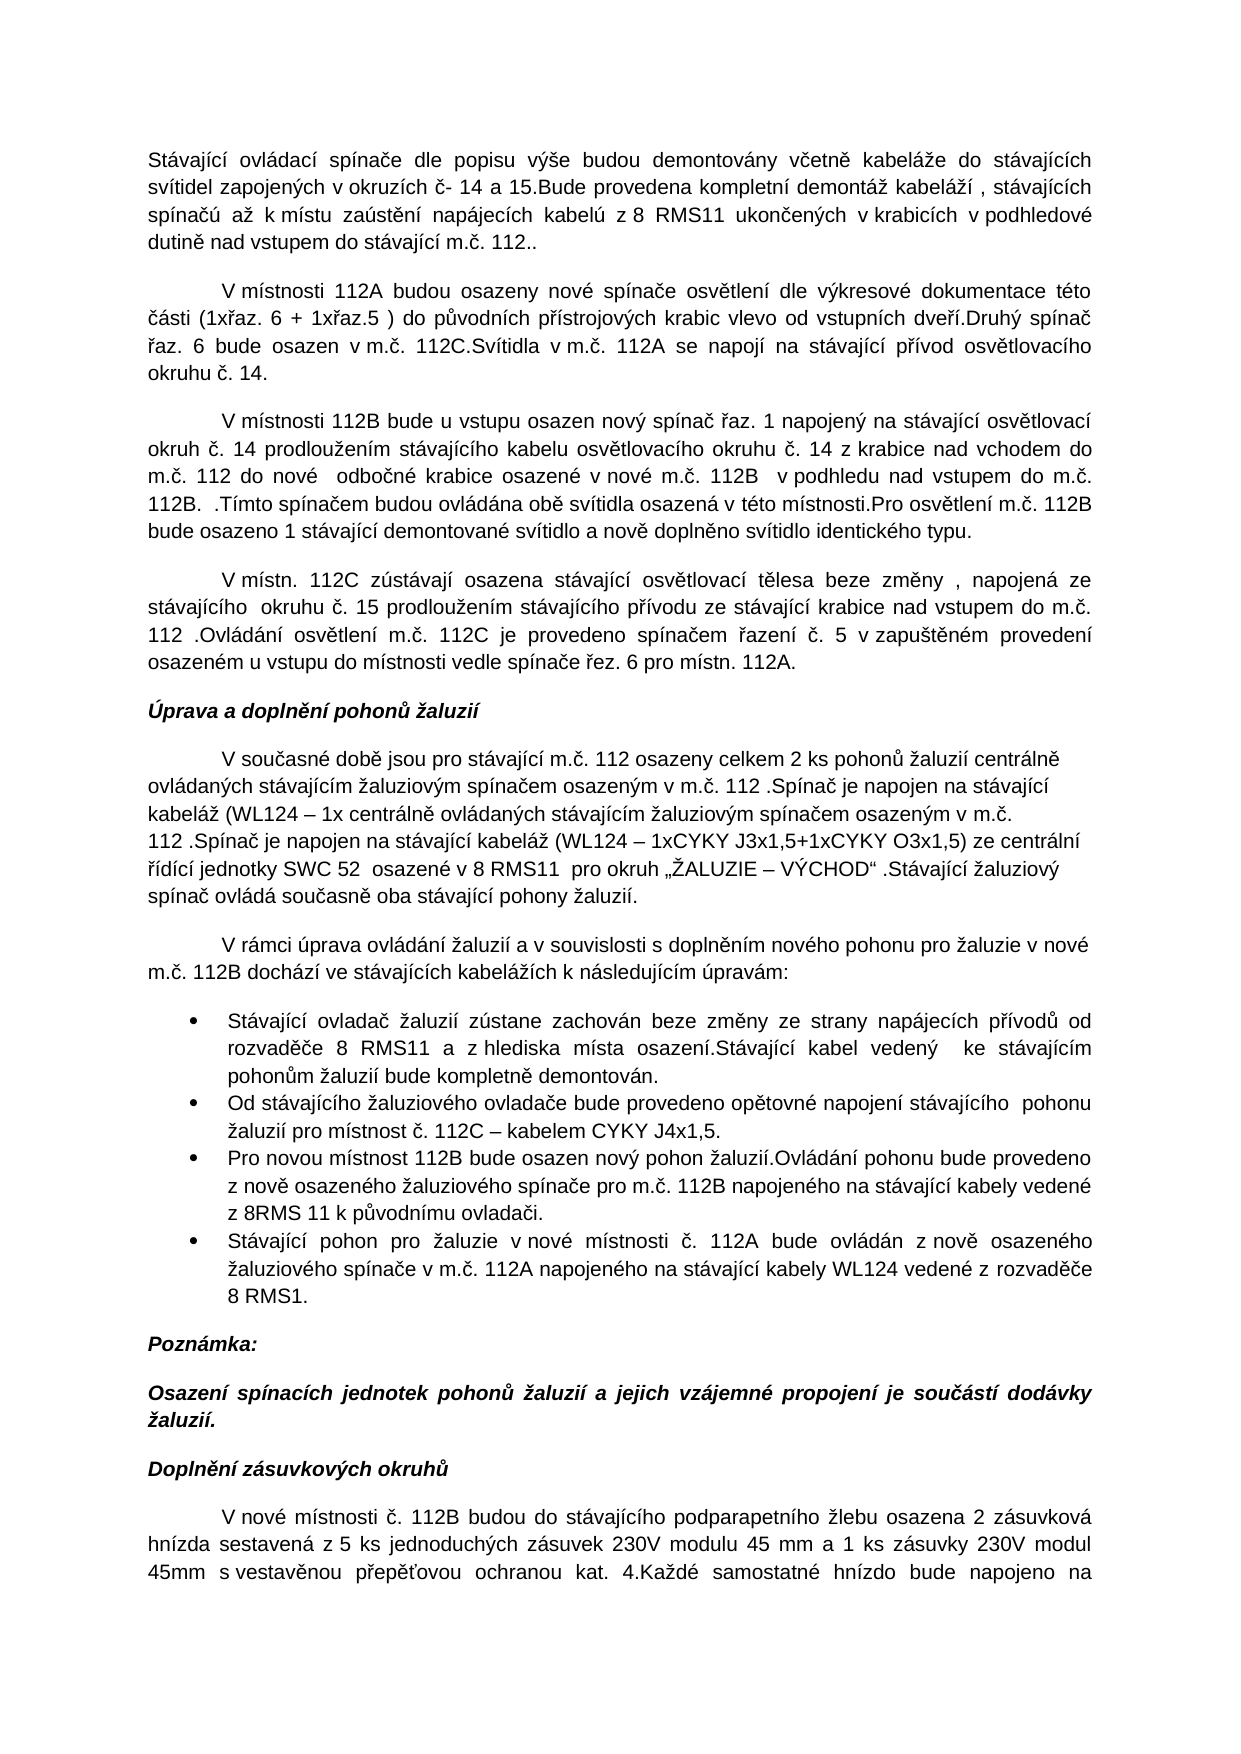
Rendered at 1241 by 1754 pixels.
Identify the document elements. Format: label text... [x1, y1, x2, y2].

list Pro novou místnost 112B bude osazen nový pohon žaluzií.Ovládání pohonu bude provedeno z nově osazeného žaluziového spínače pro m.č. 112B napojeného na stávající kabely vedené z 8RMS 11 k původnímu ovladači. [190, 1146, 1093, 1225]
text Úprava a doplnění pohonů žaluzií [148, 698, 1093, 722]
text Poznámka: [148, 1332, 1093, 1356]
text Stávající ovládací spínače dle popisu výše budou demontovány včetně kabeláže do stávajících svítidel zapojených v okruzích č- 14 a 15.Bude provedena kompletní demontáž kabeláží , stávajících spínačú až k místu zaústění napájecích kabelú z 8 RMS11 ukončených v krabicích v podhledové dutině nad vstupem do stávající m.č. 112.. [148, 148, 1093, 254]
text V místn. 112C zústávají osazena stávající osvětlovací tělesa beze změny , napojená ze stávajícího okruhu č. 15 prodloužením stávajícího přívodu ze stávající krabice nad vstupem do m.č. 112 .Ovládání osvětlení m.č. 112C je provedeno spínačem řazení č. 5 v zapuštěném provedení osazeném u vstupu do místnosti vedle spínače řez. 6 pro místn. 112A. [148, 568, 1093, 674]
text V místnosti 112A budou osazeny nové spínače osvětlení dle výkresové dokumentace této části (1xřaz. 6 + 1xřaz.5 ) do původních přístrojových krabic vlevo od vstupních dveří.Druhý spínač řaz. 6 bude osazen v m.č. 112C.Svítidla v m.č. 112A se napojí na stávající přívod osvětlovacího okruhu č. 14. [148, 278, 1093, 385]
text V rámci úprava ovládání žaluzií a v souvislosti s doplněním nového pohonu pro žaluzie v nové m.č. 112B dochází ve stávajících kabelážích k následujícím úpravám: [148, 933, 1093, 984]
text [148, 1505, 1093, 1584]
text Doplnění zásuvkových okruhů [148, 1456, 1093, 1480]
text Osazení spínacích jednotek pohonů žaluzií a jejich vzájemné propojení je součástí dodávky žaluzií. [148, 1381, 1093, 1432]
text V místnosti 112B bude u vstupu osazen nový spínač řaz. 1 napojený na stávající osvětlovací okruh č. 14 prodloužením stávajícího kabelu osvětlovacího okruhu č. 14 z krabice nad vchodem do m.č. 112 do nové odbočné krabice osazené v nové m.č. 112B v podhledu nad vstupem do m.č. 112B. .Tímto spínačem budou ovládána obě svítidla osazená v této místnosti.Pro osvětlení m.č. 112B bude osazeno 1 stávající demontované svítidlo a nově doplněno svítidlo identického typu. [148, 409, 1093, 543]
text V současné době jsou pro stávající m.č. 112 osazeny celkem 2 ks pohonů žaluzií centrálně ovládaných stávajícím žaluziovým spínačem osazeným v m.č. 112 .Spínač je napojen na stávající kabeláž (WL124 – 1x centrálně ovládaných stávajícím žaluziovým spínačem osazeným v m.č. 112 .Spínač je napojen na stávající kabeláž (WL124 – 1xCYKY J3x1,5+1xCYKY O3x1,5) ze centrální řídící jednotky SWC 52 osazené v 8 RMS11 pro okruh „ŽALUZIE – VÝCHOD“ .Stávající žaluziový spínač ovládá současně oba stávající pohony žaluzií. [148, 747, 1093, 908]
list Stávající pohon pro žaluzie v nové místnosti č. 112A bude ovládán z nově osazeného žaluziového spínače v m.č. 112A napojeného na stávající kabely WL124 vedené z rozvaděče 8 RMS1. [190, 1229, 1093, 1308]
list Stávající ovladač žaluzií zústane zachován beze změny ze strany napájecích přívodů od rozvaděče 8 RMS11 a z hlediska místa osazení.Stávající kabel vedený ke stávajícím pohonům žaluzií bude kompletně demontován. [190, 1008, 1093, 1087]
list Od stávajícího žaluziového ovladače bude provedeno opětovné napojení stávajícího pohonu žaluzií pro místnost č. 112C – kabelem CYKY J4x1,5. [190, 1091, 1093, 1143]
